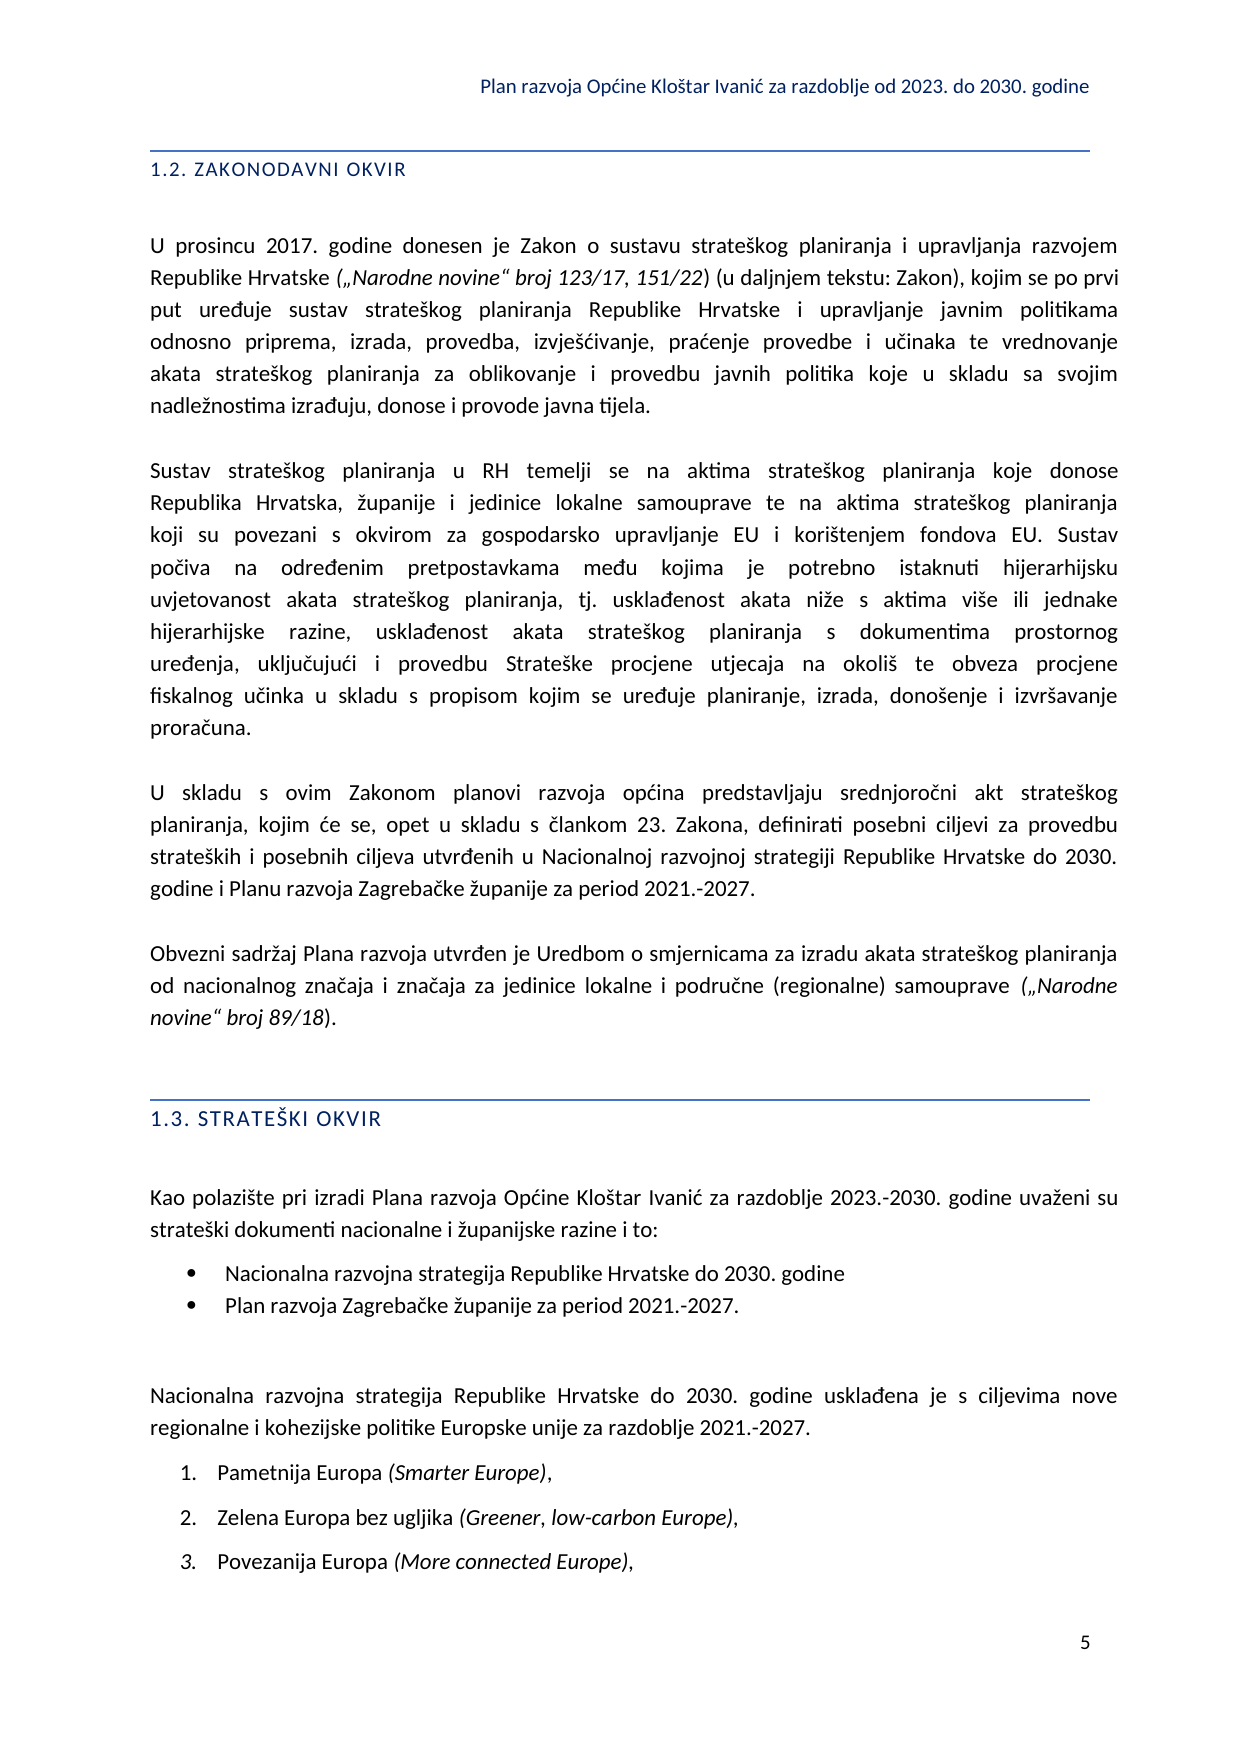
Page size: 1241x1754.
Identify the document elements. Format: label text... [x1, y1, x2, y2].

subtitle 1.2. Zakonodavni okvir [150, 152, 1090, 181]
list U skladu s ovim Zakonom planovi razvoja općina predstavljaju srednjoročni akt strateškog planiranja, kojim će se, opet u skladu s člankom 23. Zakona, definirati posebni ciljevi za provedbu strateških i posebnih ciljeva utvrđenih u Nacionalnoj razvojnoj strategiji Republike Hrvatske do 2030. godine i Planu razvoja Zagrebačke županije za period 2021.-2027. [150, 746, 1120, 902]
list Sustav strateškog planiranja u RH temelji se na aktima strateškog planiranja koje donose Republika Hrvatska, županije i jedinice lokalne samouprave te na aktima strateškog planiranja koji su povezani s okvirom za gospodarsko upravljanje EU i korištenjem fondova EU. Sustav počiva na određenim pretpostavkama među kojima je potrebno istaknuti hijerarhijsku uvjetovanost akata strateškog planiranja, tj. usklađenost akata niže s aktima više ili jednake hijerarhijske razine, usklađenost akata strateškog planiranja s dokumentima prostornog uređenja, uključujući i provedbu Strateške procjene utjecaja na okoliš te obveza procjene fiskalnog učinka u skladu s propisom kojim se uređuje planiranje, izrada, donošenje i izvršavanje proračuna. [150, 424, 1120, 742]
text Kao polazište pri izradi Plana razvoja Općine Kloštar Ivanić za razdoblje 2023.-2030. godine uvaženi su strateški dokumenti nacionalne i županijske razine i to: [150, 1183, 1120, 1243]
subtitle 1.3. Strateški okvir [150, 1101, 1090, 1133]
list Zelena Europa bez ugljika (Greener, low-carbon Europe), [179, 1503, 1120, 1531]
list Obvezni sadržaj Plana razvoja utvrđen je Uredbom o smjernicama za izradu akata strateškog planiranja od nacionalnog značaja i značaja za jedinice lokalne i područne (regionalne) samouprave („Narodne novine“ broj 89/18). [150, 939, 1120, 1031]
list Nacionalna razvojna strategija Republike Hrvatske do 2030. godine [187, 1259, 1120, 1287]
list Povezanija Europa (More connected Europe), [179, 1547, 1120, 1575]
list U prosincu 2017. godine donesen je Zakon o sustavu strateškog planiranja i upravljanja razvojem Republike Hrvatske („Narodne novine“ broj 123/17, 151/22) (u daljnjem tekstu: Zakon), kojim se po prvi put uređuje sustav strateškog planiranja Republike Hrvatske i upravljanje javnim politikama odnosno priprema, izrada, provedba, izvješćivanje, praćenje provedbe i učinaka te vrednovanje akata strateškog planiranja za oblikovanje i provedbu javnih politika koje u skladu sa svojim nadležnostima izrađuju, donose i provode javna tijela. [150, 231, 1120, 420]
list Plan razvoja Zagrebačke županije za period 2021.-2027. [187, 1292, 1120, 1320]
text Nacionalna razvojna strategija Republike Hrvatske do 2030. godine usklađena je s ciljevima nove regionalne i kohezijske politike Europske unije za razdoblje 2021.-2027. [150, 1381, 1120, 1441]
list Pametnija Europa (Smarter Europe), [179, 1458, 1120, 1486]
